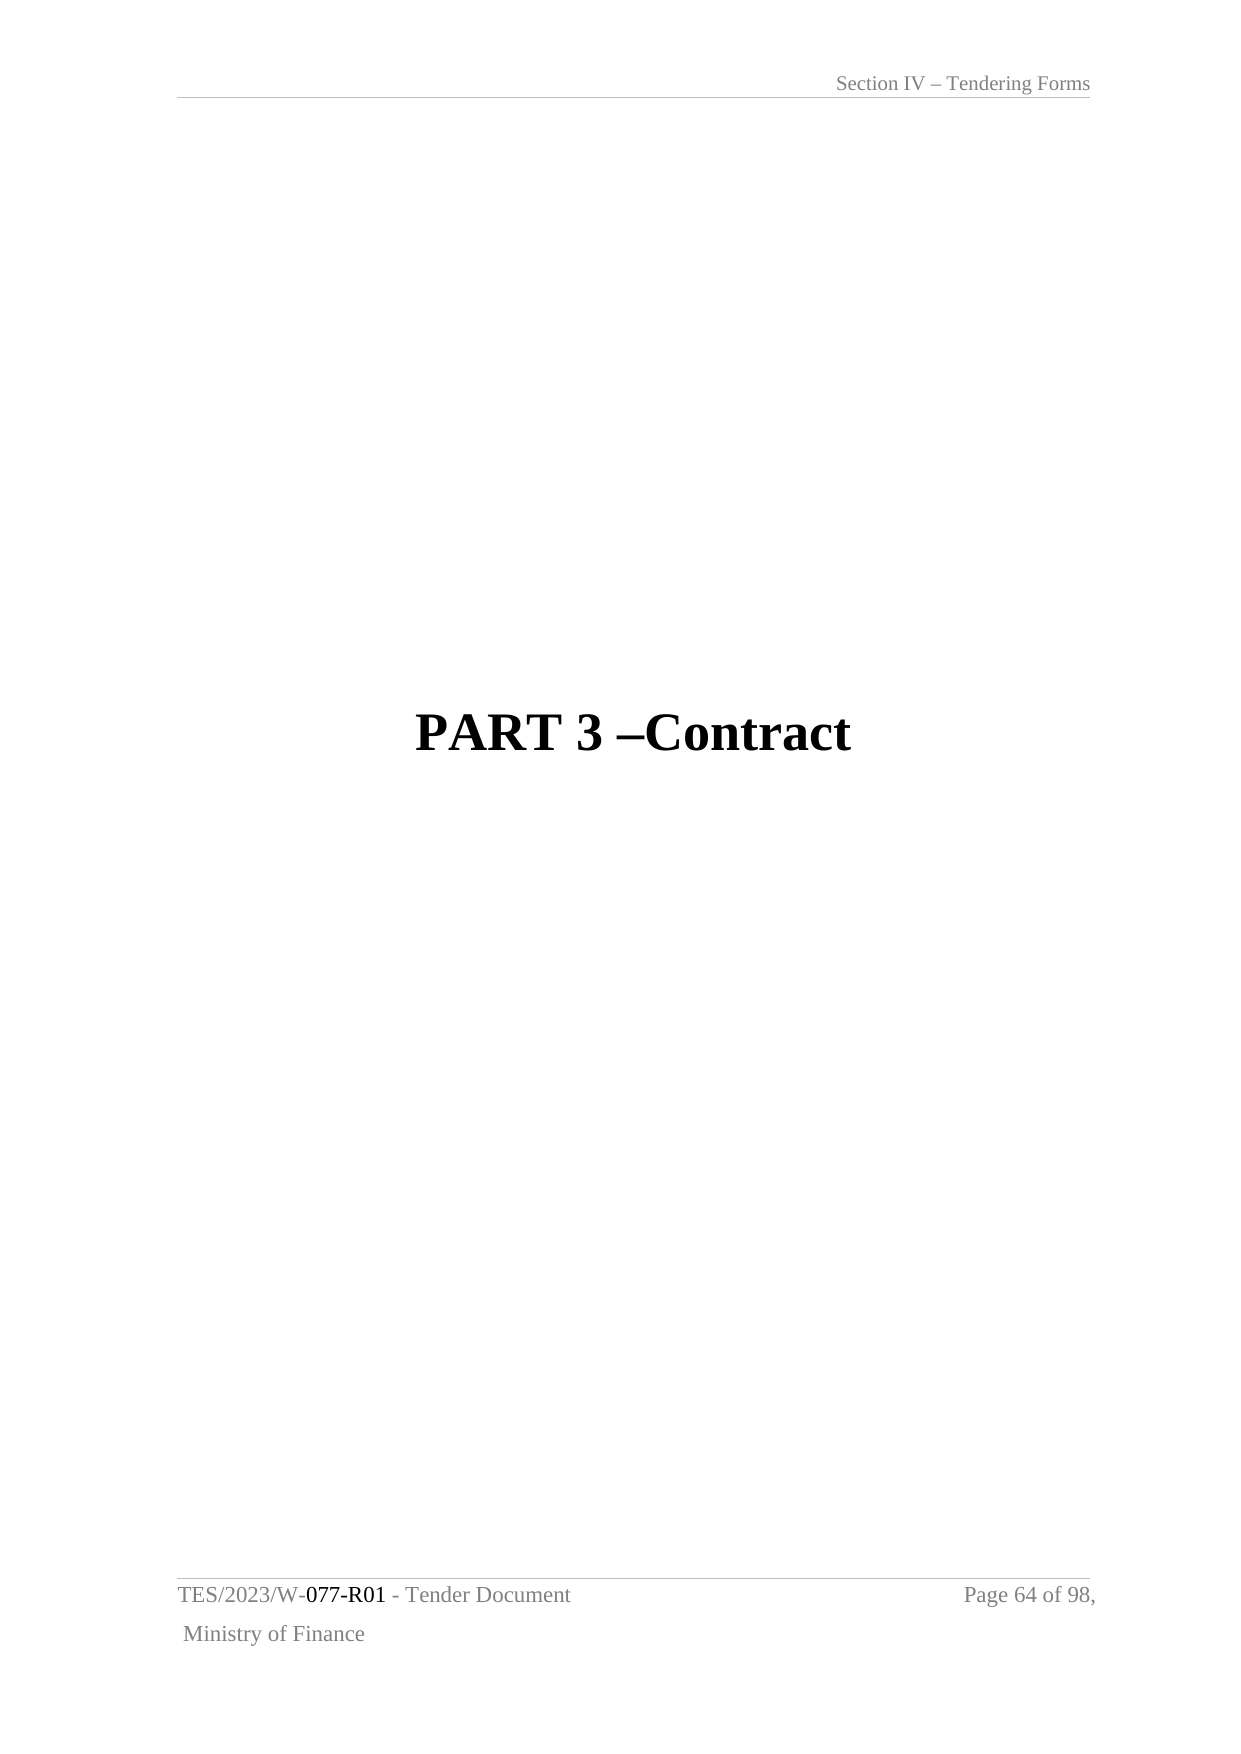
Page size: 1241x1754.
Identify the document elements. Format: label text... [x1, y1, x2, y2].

text PART 3 –Contract [177, 700, 1090, 762]
